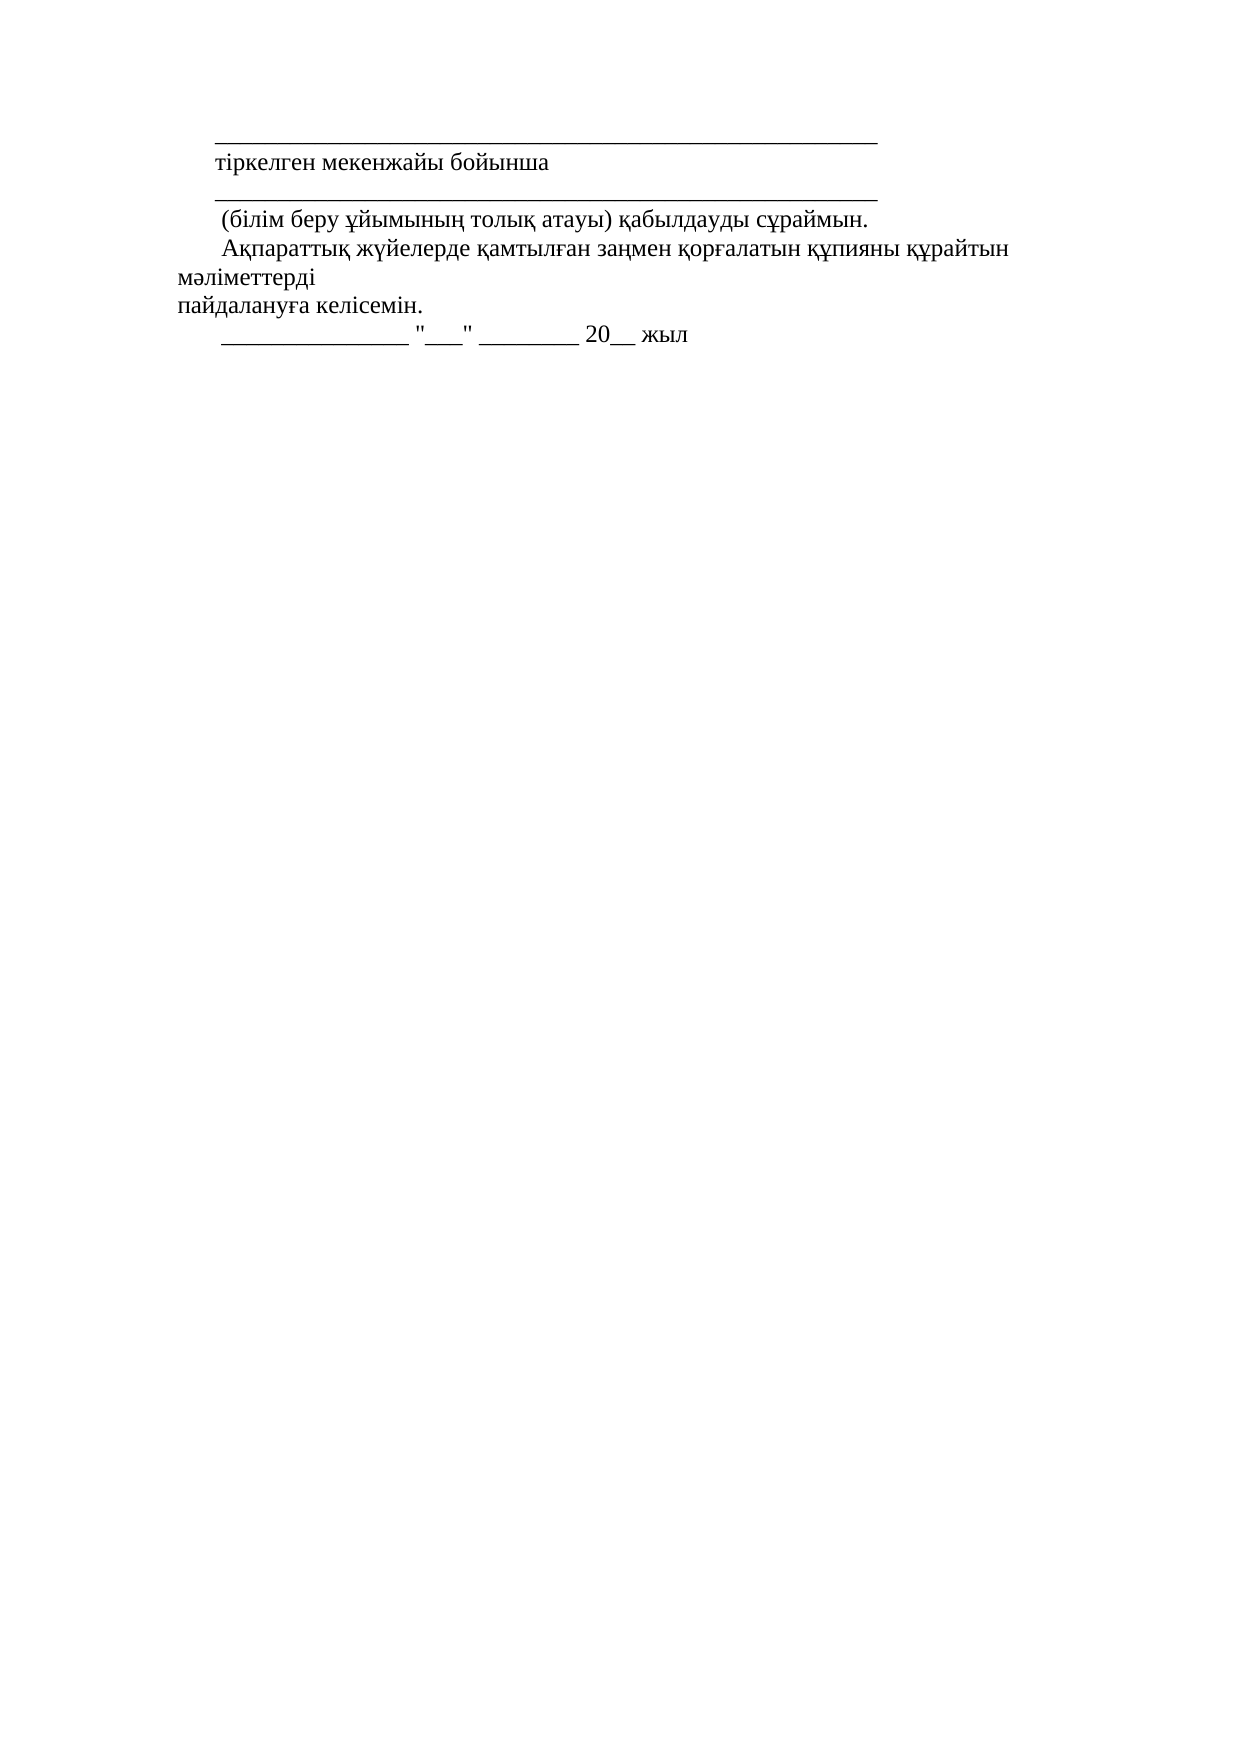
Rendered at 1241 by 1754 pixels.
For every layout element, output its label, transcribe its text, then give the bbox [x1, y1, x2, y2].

text тіркелген мекенжайы бойынша [177, 147, 1152, 176]
text _______________ "___" ________ 20__ жыл [177, 319, 1152, 348]
text (білім беру ұйымының толық атауы) қабылдауды сұраймын. [177, 204, 1152, 233]
text Ақпараттық жүйелерде қамтылған заңмен қорғалатын құпияны құрайтын мәліметтерді [177, 233, 1152, 291]
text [177, 176, 1152, 204]
text пайдалануға келісемін. [177, 291, 1152, 319]
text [177, 118, 1152, 147]
